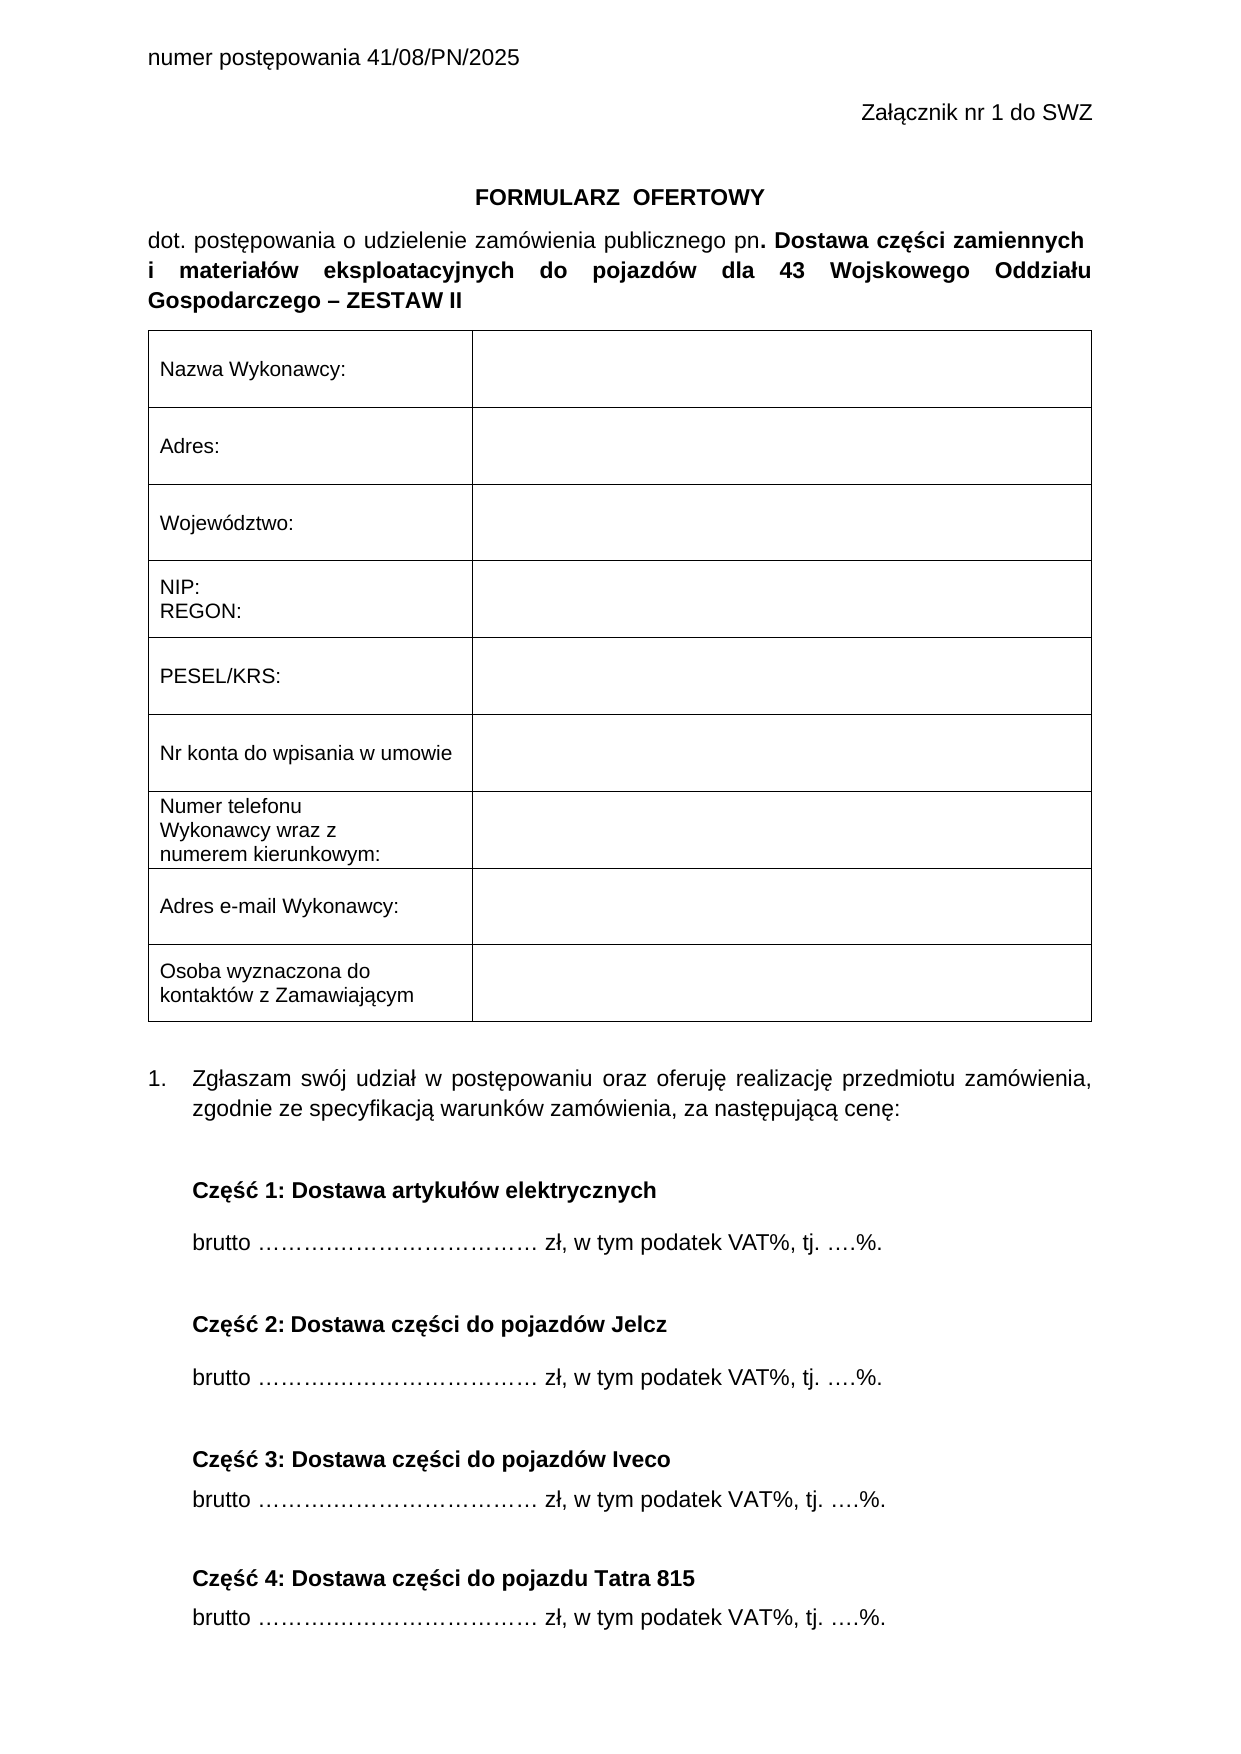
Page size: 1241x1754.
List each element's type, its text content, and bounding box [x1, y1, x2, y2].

list Część 4: Dostawa części do pojazdu Tatra 815 [192, 1565, 1092, 1591]
text brutto ……….……………………… zł, w tym podatek VAT%, tj. ….%. [192, 1229, 1092, 1255]
table_cell Osoba wyznaczona do kontaktów z Zamawiającym [149, 945, 472, 1021]
table_cell Województwo: [149, 485, 472, 560]
text brutto ……….……………………… zł, w tym podatek VAT%, tj. ….%. [192, 1364, 1092, 1390]
table_cell Adres e-mail Wykonawcy: [149, 869, 472, 944]
list Część 2: Dostawa części do pojazdów Jelcz [192, 1311, 1092, 1338]
table_cell NIP: REGON: [149, 561, 472, 637]
list Część 1: Dostawa artykułów elektrycznych [192, 1177, 1092, 1203]
table_header [473, 331, 1091, 407]
table_cell [473, 945, 1091, 1021]
table_cell Nr konta do wpisania w umowie [149, 715, 472, 791]
table_cell Numer telefonu Wykonawcy wraz z numerem kierunkowym: [149, 792, 472, 867]
table_cell [473, 792, 1091, 867]
list Część 3: Dostawa części do pojazdów Iveco [192, 1446, 1092, 1473]
table_cell [473, 869, 1091, 944]
text Załącznik nr 1 do SWZ [148, 99, 1093, 125]
table_cell [473, 408, 1091, 483]
table_cell [473, 638, 1091, 714]
table_cell PESEL/KRS: [149, 638, 472, 714]
table_cell [473, 715, 1091, 791]
text dot. postępowania o udzielenie zamówienia publicznego pn. Dostawa części zamiennych i materiałów eksploatacyjnych do pojazdów dla 43 Wojskowego Oddziału Gospodarczego – ZESTAW II [148, 227, 1092, 314]
table_cell Adres: [149, 408, 472, 483]
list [192, 1486, 1092, 1512]
text FORMULARZ OFERTOWY [148, 184, 1092, 211]
table_cell [473, 485, 1091, 560]
list Zgłaszam swój udział w postępowaniu oraz oferuję realizację przedmiotu zamówienia, zgodnie ze specyfikacją warunków zamówienia, za następującą cenę: [148, 1065, 1092, 1121]
table_header Nazwa Wykonawcy: [149, 331, 472, 407]
table_cell [473, 561, 1091, 637]
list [192, 1604, 1092, 1631]
